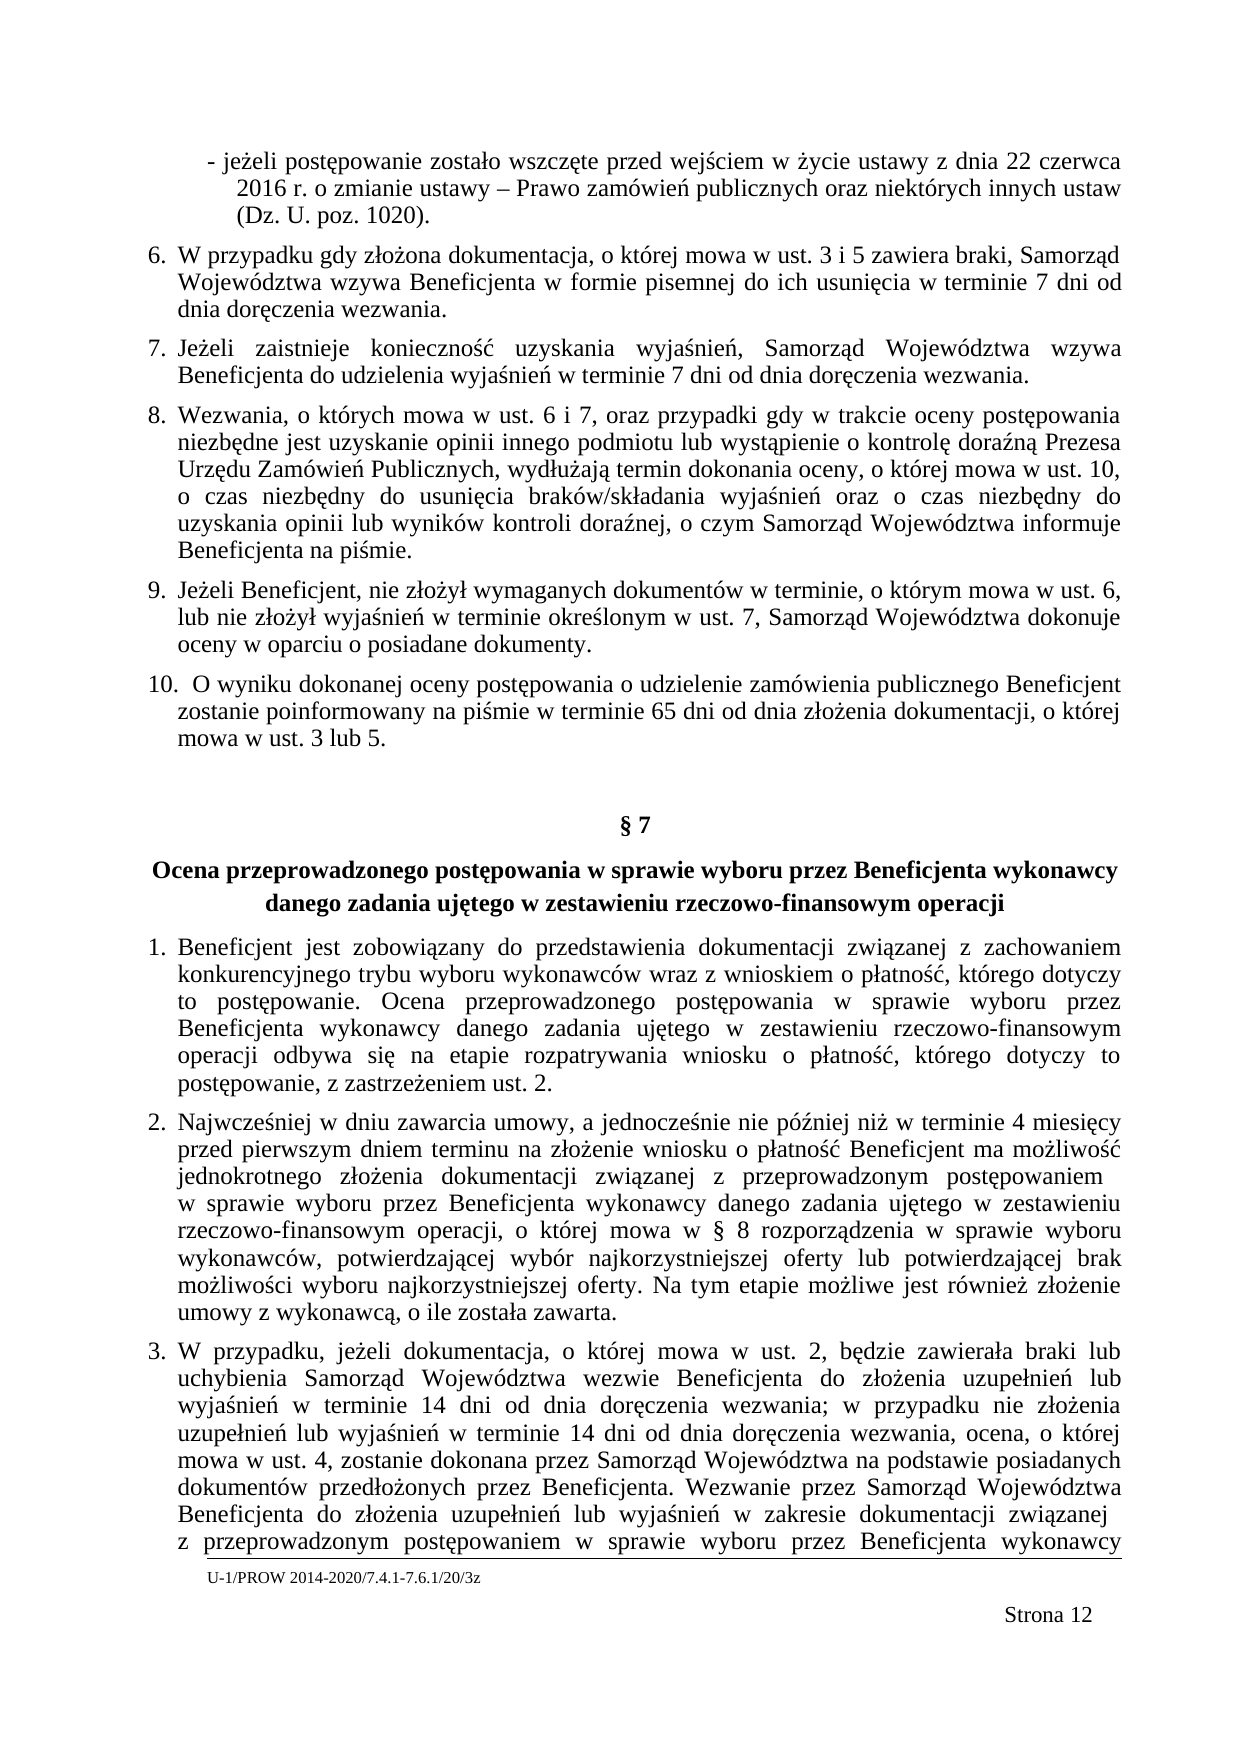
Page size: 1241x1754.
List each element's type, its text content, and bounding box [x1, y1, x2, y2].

list Ocena przeprowadzonego postępowania w sprawie wyboru przez Beneficjenta wykonawcy danego zadania ujętego w zestawieniu rzeczowo-finansowym operacji [148, 855, 1122, 917]
list Najwcześniej w dniu zawarcia umowy, a jednocześnie nie później niż w terminie 4 miesięcy przed pierwszym dniem terminu na złożenie wniosku o płatność Beneficjent ma możliwość jednokrotnego złożenia dokumentacji związanej z przeprowadzonym postępowaniem w sprawie wyboru przez Beneficjenta wykonawcy danego zadania ujętego w zestawieniu rzeczowo-finansowym operacji, o której mowa w § 8 rozporządzenia w sprawie wyboru wykonawców, potwierdzającej wybór najkorzystniejszej oferty lub potwierdzającej brak możliwości wyboru najkorzystniejszej oferty. Na tym etapie możliwe jest również złożenie umowy z wykonawcą, o ile została zawarta. [148, 1109, 1122, 1326]
list Wezwania, o których mowa w ust. 6 i 7, oraz przypadki gdy w trakcie oceny postępowania niezbędne jest uzyskanie opinii innego podmiotu lub wystąpienie o kontrolę doraźną Prezesa Urzędu Zamówień Publicznych, wydłużają termin dokonania oceny, o której mowa w ust. 10, o czas niezbędny do usunięcia braków/składania wyjaśnień oraz o czas niezbędny do uzyskania opinii lub wyników kontroli doraźnej, o czym Samorząd Województwa informuje Beneficjenta na piśmie. [148, 402, 1122, 564]
list Jeżeli Beneficjent, nie złożył wymaganych dokumentów w terminie, o którym mowa w ust. 6, lub nie złożył wyjaśnień w terminie określonym w ust. 7, Samorząd Województwa dokonuje oceny w oparciu o posiadane dokumenty. [148, 577, 1122, 658]
list Jeżeli zaistnieje konieczność uzyskania wyjaśnień, Samorząd Województwa wzywa Beneficjenta do udzielenia wyjaśnień w terminie 7 dni od dnia doręczenia wezwania. [148, 335, 1122, 389]
text - jeżeli postępowanie zostało wszczęte przed wejściem w życie ustawy z dnia 22 czerwca 2016 r. o zmianie ustawy – Prawo zamówień publicznych oraz niektórych innych ustaw (Dz. U. poz. 1020). [207, 148, 1122, 229]
list O wyniku dokonanej oceny postępowania o udzielenie zamówienia publicznego Beneficjent zostanie poinformowany na piśmie w terminie 65 dni od dnia złożenia dokumentacji, o której mowa w ust. 3 lub 5. [148, 671, 1122, 752]
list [148, 1338, 1122, 1555]
list W przypadku gdy złożona dokumentacja, o której mowa w ust. 3 i 5 zawiera braki, Samorząd Województwa wzywa Beneficjenta w formie pisemnej do ich usunięcia w terminie 7 dni od dnia doręczenia wezwania. [148, 241, 1122, 323]
list § 7 [148, 810, 1122, 839]
list Beneficjent jest zobowiązany do przedstawienia dokumentacji związanej z zachowaniem konkurencyjnego trybu wyboru wykonawców wraz z wnioskiem o płatność, którego dotyczy to postępowanie. Ocena przeprowadzonego postępowania w sprawie wyboru przez Beneficjenta wykonawcy danego zadania ujętego w zestawieniu rzeczowo-finansowym operacji odbywa się na etapie rozpatrywania wniosku o płatność, którego dotyczy to postępowanie, z zastrzeżeniem ust. 2. [148, 934, 1122, 1096]
